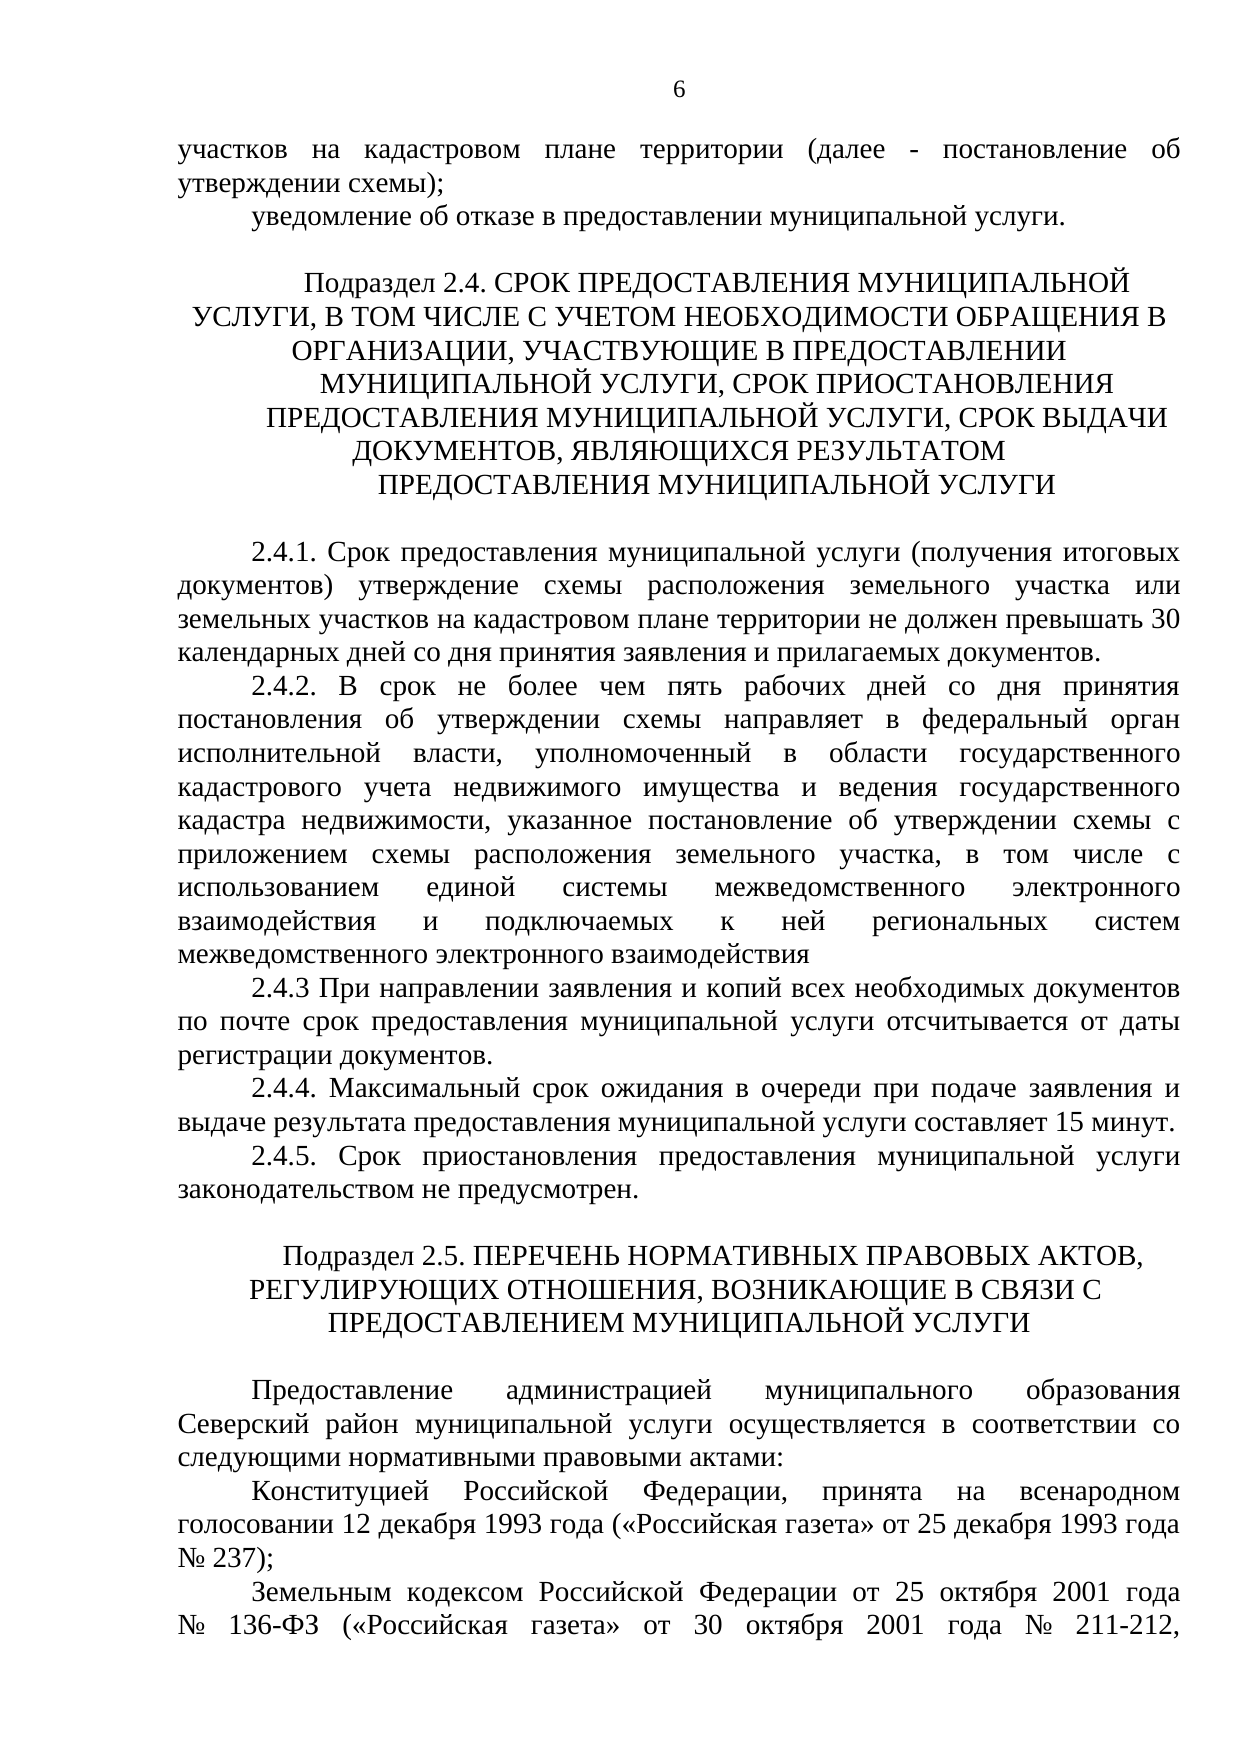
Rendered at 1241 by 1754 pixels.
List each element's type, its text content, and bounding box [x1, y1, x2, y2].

text Подраздел 2.4. СРОК ПРЕДОСТАВЛЕНИЯ МУНИЦИПАЛЬНОЙ УСЛУГИ, В ТОМ ЧИСЛЕ С УЧЕТОМ НЕОБХОДИМОСТИ ОБРАЩЕНИЯ В ОРГАНИЗАЦИИ, УЧАСТВУЮЩИЕ В ПРЕДОСТАВЛЕНИИ [177, 266, 1181, 366]
text уведомление об отказе в предоставлении муниципальной услуги. [177, 198, 1181, 232]
text 2.4.2. В срок не более чем пять рабочих дней со дня принятия постановления об утверждении схемы направляет в федеральный орган исполнительной власти, уполномоченный в области государственного кадастрового учета недвижимого имущества и ведения государственного кадастра недвижимости, указанное постановление об утверждении схемы с приложением схемы расположения земельного участка, в том числе с использованием единой системы межведомственного электронного взаимодействия и подключаемых к ней региональных систем межведомственного электронного взаимодействия [177, 668, 1181, 970]
text 2.4.1. Срок предоставления муниципальной услуги (получения итоговых документов) утверждение схемы расположения земельного участка или земельных участков на кадастровом плане территории не должен превышать 30 календарных дней со дня принятия заявления и прилагаемых документов. [177, 534, 1181, 668]
text Предоставление администрацией муниципального образования Северский район муниципальной услуги осуществляется в соответствии со следующими нормативными правовыми актами: [177, 1372, 1181, 1473]
text 2.4.3 При направлении заявления и копий всех необходимых документов по почте срок предоставления муниципальной услуги отсчитывается от даты регистрации документов. [177, 970, 1181, 1071]
text Конституцией Российской Федерации, принята на всенародном голосовании 12 декабря 1993 года («Российская газета» от 25 декабря 1993 года № 237); [177, 1473, 1181, 1574]
text ПРЕДОСТАВЛЕНИЯ МУНИЦИПАЛЬНОЙ УСЛУГИ [177, 467, 1181, 500]
text Подраздел 2.5. ПЕРЕЧЕНЬ НОРМАТИВНЫХ ПРАВОВЫХ АКТОВ, РЕГУЛИРУЮЩИХ ОТНОШЕНИЯ, ВОЗНИКАЮЩИЕ В СВЯЗИ С ПРЕДОСТАВЛЕНИЕМ МУНИЦИПАЛЬНОЙ УСЛУГИ [177, 1238, 1181, 1339]
text 2.4.5. Срок приостановления предоставления муниципальной услуги законодательством не предусмотрен. [177, 1138, 1181, 1205]
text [177, 1574, 1181, 1641]
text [177, 131, 1181, 198]
text МУНИЦИПАЛЬНОЙ УСЛУГИ, СРОК ПРИОСТАНОВЛЕНИЯ [177, 366, 1181, 400]
text ПРЕДОСТАВЛЕНИЯ МУНИЦИПАЛЬНОЙ УСЛУГИ, СРОК ВЫДАЧИ ДОКУМЕНТОВ, ЯВЛЯЮЩИХСЯ РЕЗУЛЬТАТОМ [177, 400, 1181, 467]
text 2.4.4. Максимальный срок ожидания в очереди при подаче заявления и выдаче результата предоставления муниципальной услуги составляет 15 минут. [177, 1071, 1181, 1138]
